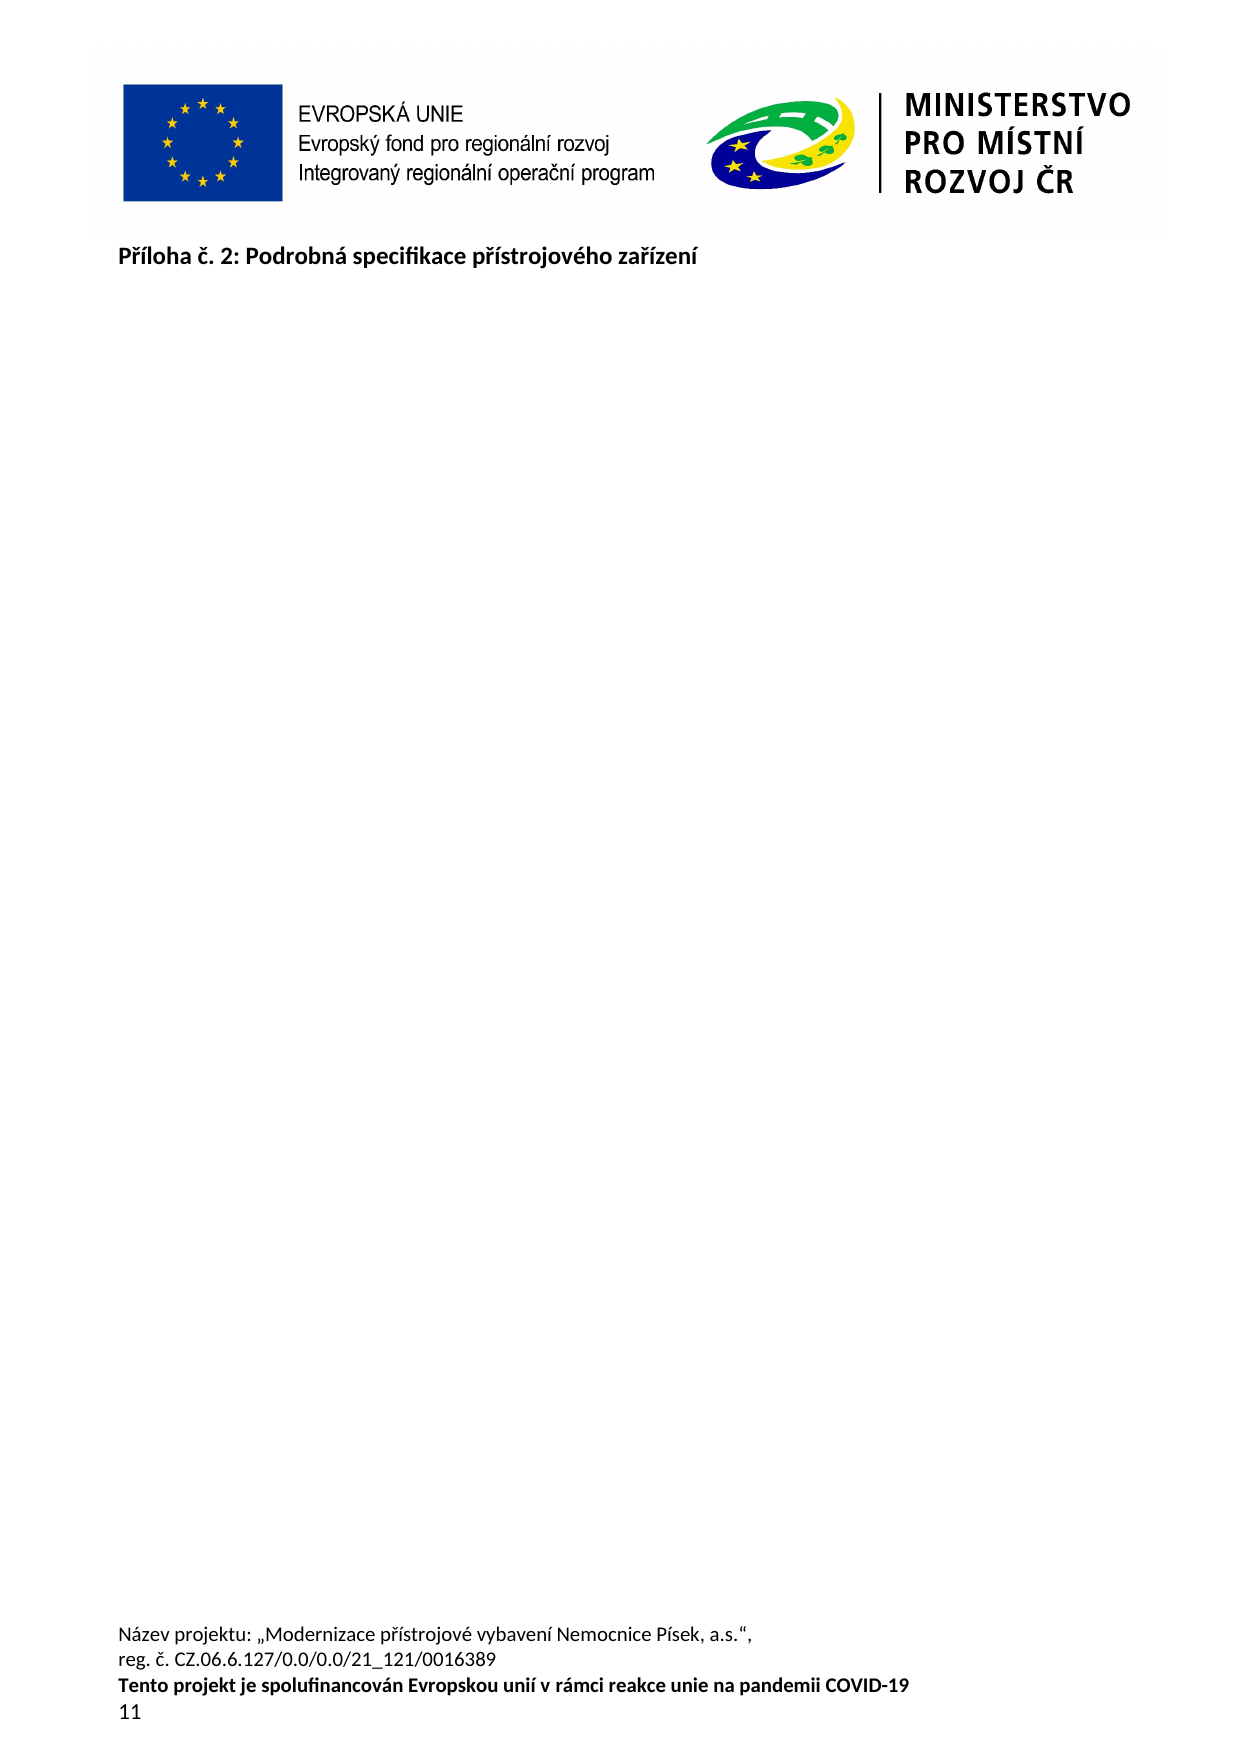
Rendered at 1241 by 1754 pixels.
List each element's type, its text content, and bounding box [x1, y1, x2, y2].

text Příloha č. 2: Podrobná specifikace přístrojového zařízení [118, 177, 1122, 270]
picture [88, 44, 1165, 240]
